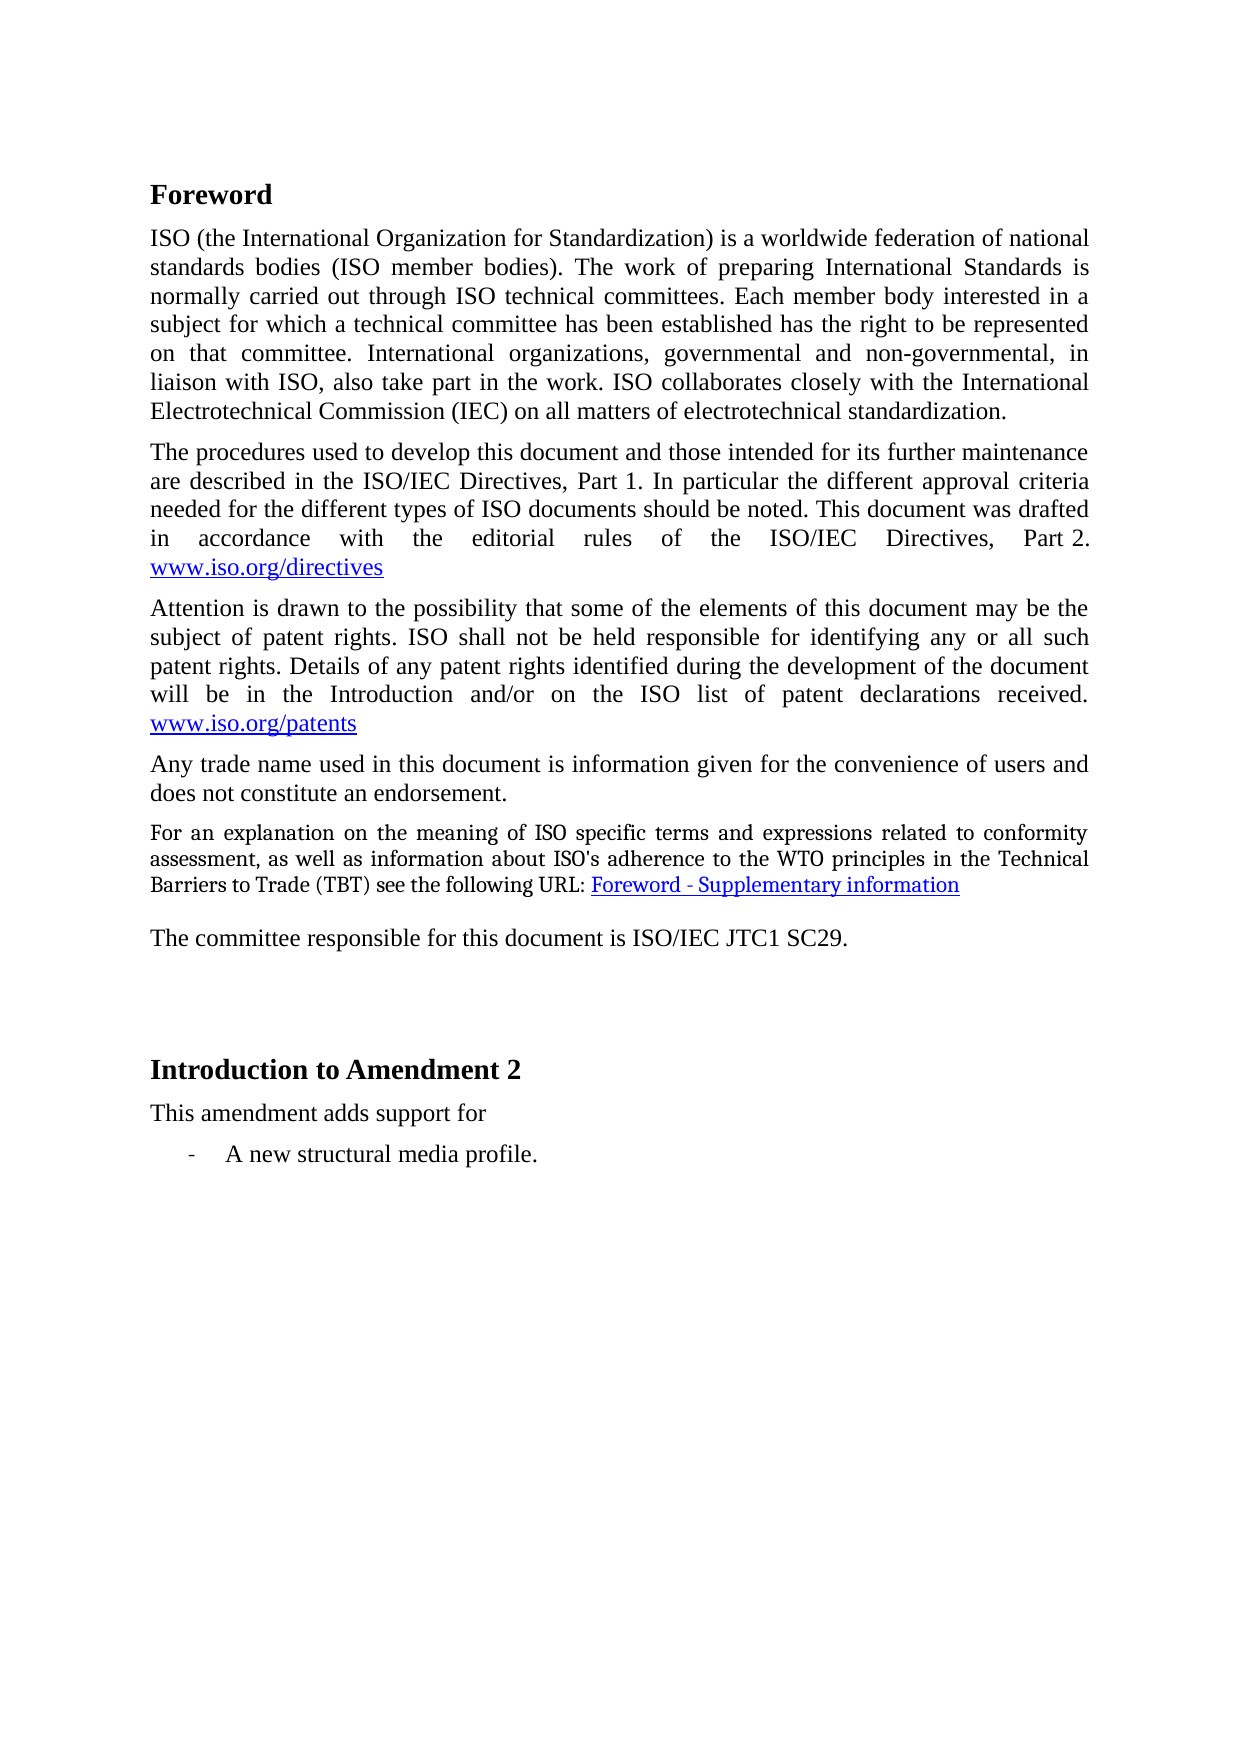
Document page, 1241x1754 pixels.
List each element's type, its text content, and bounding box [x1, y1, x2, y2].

subtitle Introduction to Amendment 2 [150, 1052, 1090, 1086]
text The procedures used to develop this document and those intended for its further maintenance are described in the ISO/IEC Directives, Part 1. In particular the different approval criteria needed for the different types of ISO documents should be noted. This document was drafted in accordance with the editorial rules of the ISO/IEC Directives, Part 2. www.iso.org/directives [150, 437, 1090, 581]
subtitle Foreword [150, 177, 1090, 211]
text This amendment adds support for [150, 1098, 1090, 1127]
list A new structural media profile. [187, 1139, 1090, 1169]
text Any trade name used in this document is information given for the convenience of users and does not constitute an endorsement. [150, 749, 1090, 807]
text ISO (the International Organization for Standardization) is a worldwide federation of national standards bodies (ISO member bodies). The work of preparing International Standards is normally carried out through ISO technical committees. Each member body interested in a subject for which a technical committee has been established has the right to be represented on that committee. International organizations, governmental and non-governmental, in liaison with ISO, also take part in the work. ISO collaborates closely with the International Electrotechnical Commission (IEC) on all matters of electrotechnical standardization. [150, 223, 1090, 424]
text Attention is drawn to the possibility that some of the elements of this document may be the subject of patent rights. ISO shall not be held responsible for identifying any or all such patent rights. Details of any patent rights identified during the development of the document will be in the Introduction and/or on the ISO list of patent declarations received. www.iso.org/patents [150, 593, 1090, 737]
text For an explanation on the meaning of ISO specific terms and expressions related to conformity assessment, as well as information about ISO's adherence to the WTO principles in the Technical Barriers to Trade (TBT) see the following URL: Foreword - Supplementary information [150, 819, 1090, 898]
text The committee responsible for this document is ISO/IEC JTC1 SC29. [150, 923, 1090, 952]
